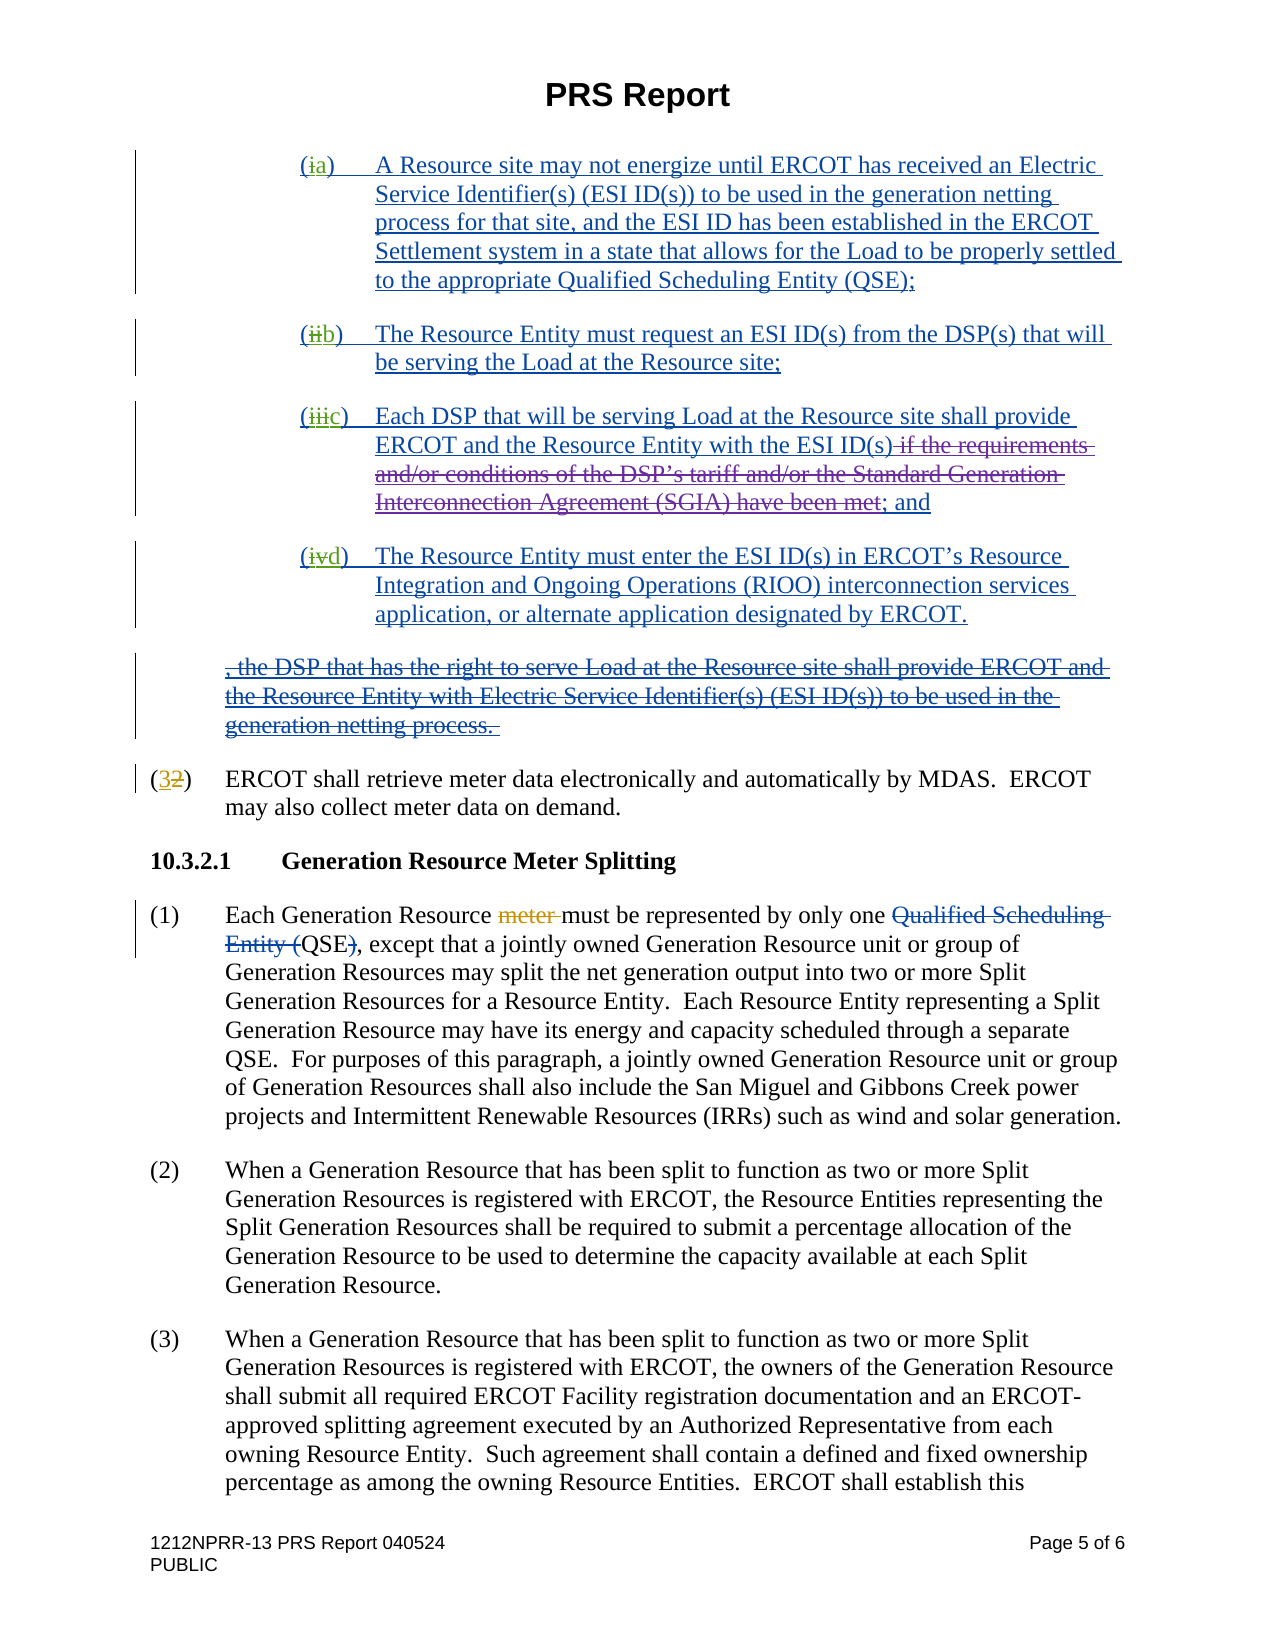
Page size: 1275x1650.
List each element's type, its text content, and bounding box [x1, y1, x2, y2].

list (1) Each Generation Resource must be represented by only one QSE, except that a jointly owned Generation Resource unit or group of Generation Resources may split the net generation output into two or more Split Generation Resources for a Resource Entity. Each Resource Entity representing a Split Generation Resource may have its energy and capacity scheduled through a separate QSE. For purposes of this paragraph, a jointly owned Generation Resource unit or group of Generation Resources shall also include the San Miguel and Gibbons Creek power projects and Intermittent Renewable Resources (IRRs) such as wind and solar generation. [150, 900, 1125, 1130]
list (2) When a Generation Resource that has been split to function as two or more Split Generation Resources is registered with ERCOT, the Resource Entities representing the Split Generation Resources shall be required to submit a percentage allocation of the Generation Resource to be used to determine the capacity available at each Split Generation Resource. [150, 1155, 1125, 1299]
text 10.3.2.1 Generation Resource Meter Splitting [150, 846, 1125, 875]
text () ERCOT shall retrieve meter data electronically and automatically by MDAS. ERCOT may also collect meter data on demand. [150, 764, 1125, 821]
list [150, 1324, 1125, 1496]
